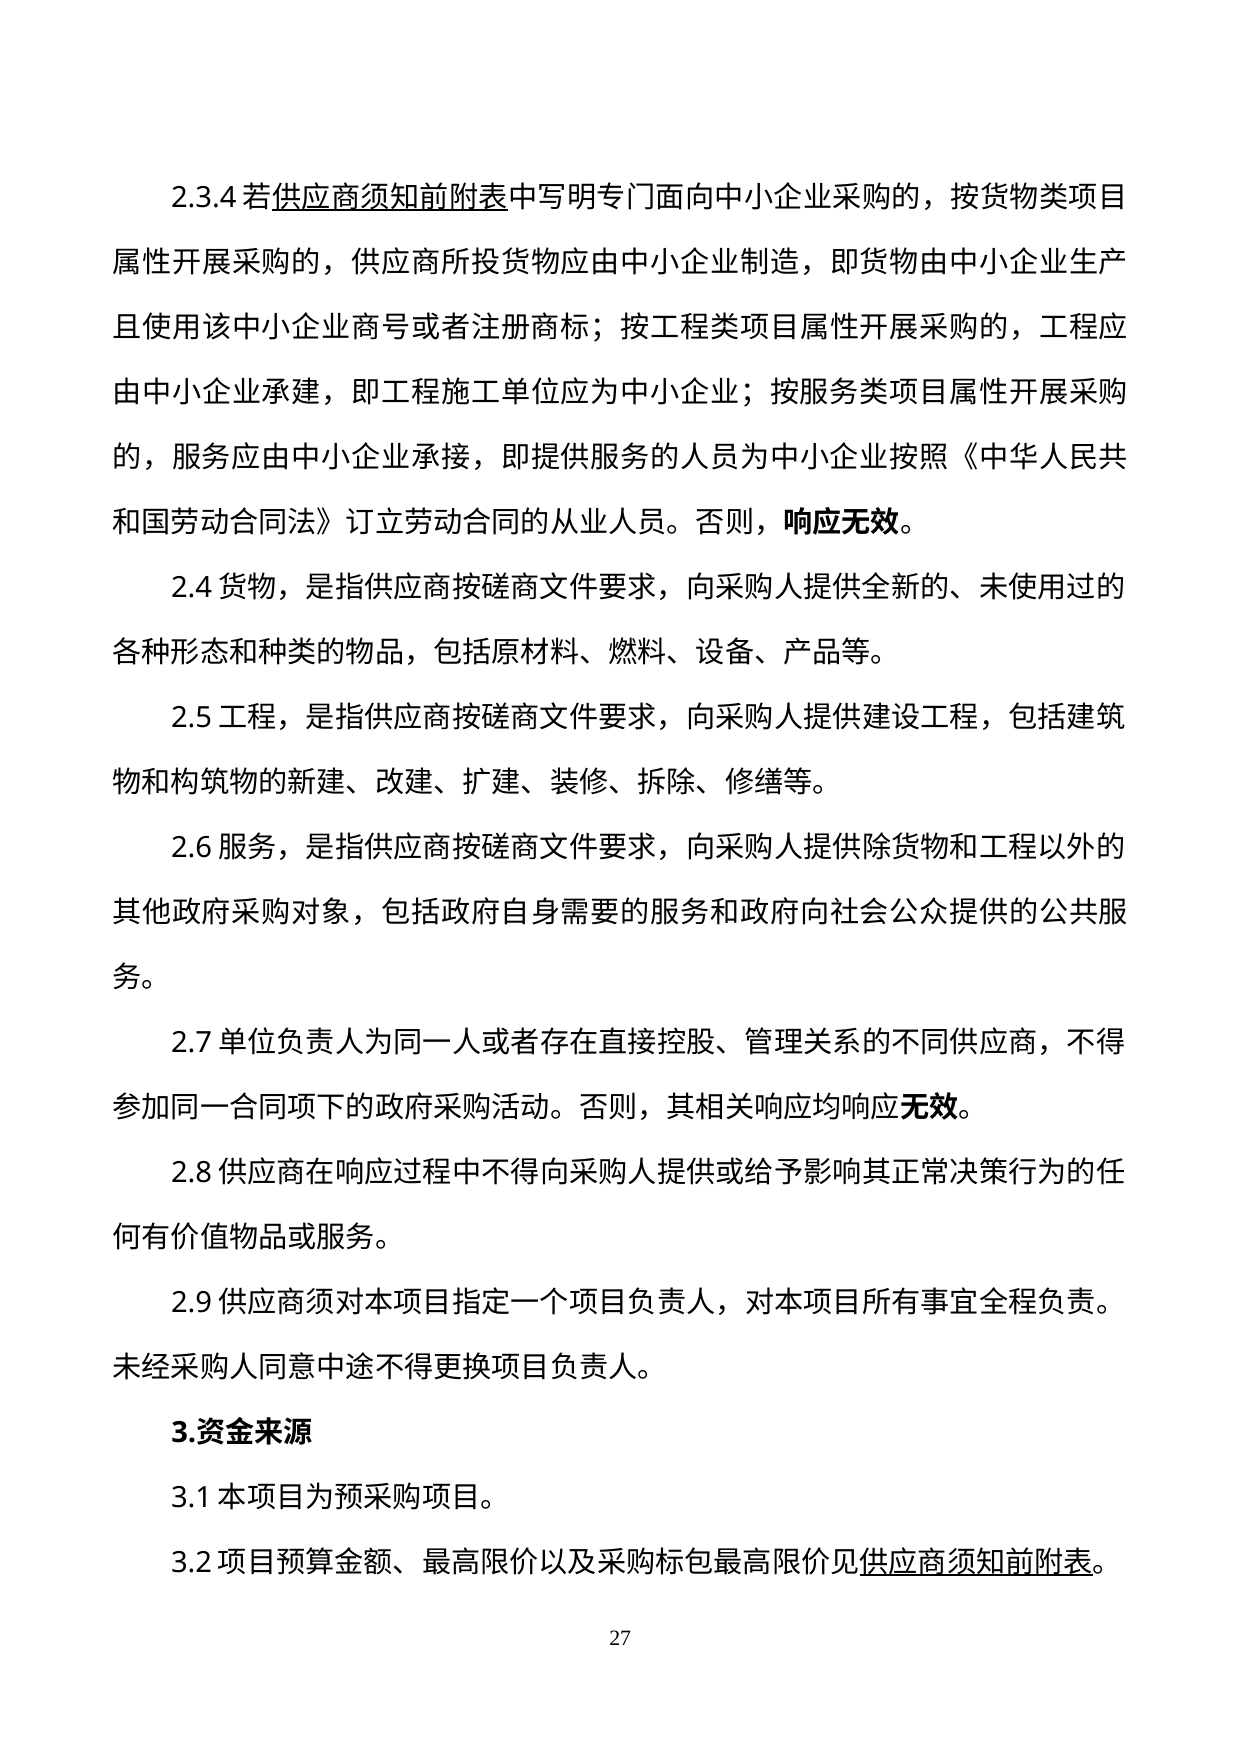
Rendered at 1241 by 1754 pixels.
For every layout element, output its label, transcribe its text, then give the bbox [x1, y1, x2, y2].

text 2.8供应商在响应过程中不得向采购人提供或给予影响其正常决策行为的任何有价值物品或服务。 [112, 1137, 1128, 1267]
text 2.5工程，是指供应商按磋商文件要求，向采购人提供建设工程，包括建筑物和构筑物的新建、改建、扩建、装修、拆除、修缮等。 [112, 682, 1128, 812]
text 2.4货物，是指供应商按磋商文件要求，向采购人提供全新的、未使用过的各种形态和种类的物品，包括原材料、燃料、设备、产品等。 [112, 552, 1128, 682]
text 2.7单位负责人为同一人或者存在直接控股、管理关系的不同供应商，不得参加同一合同项下的政府采购活动。否则，其相关响应均响应无效。 [112, 1007, 1128, 1137]
text 3.资金来源 [112, 1397, 1128, 1462]
text 3.1本项目为预采购项目。 [112, 1462, 1128, 1527]
text 3.2项目预算金额、最高限价以及采购标包最高限价见供应商须知前附表。 [112, 1527, 1128, 1592]
text 2.9供应商须对本项目指定一个项目负责人，对本项目所有事宜全程负责。未经采购人同意中途不得更换项目负责人。 [112, 1267, 1128, 1397]
text 2.6服务，是指供应商按磋商文件要求，向采购人提供除货物和工程以外的其他政府采购对象，包括政府自身需要的服务和政府向社会公众提供的公共服务。 [112, 812, 1128, 1007]
text 2.3.4若供应商须知前附表中写明专门面向中小企业采购的，按货物类项目属性开展采购的，供应商所投货物应由中小企业制造，即货物由中小企业生产且使用该中小企业商号或者注册商标；按工程类项目属性开展采购的，工程应由中小企业承建，即工程施工单位应为中小企业；按服务类项目属性开展采购的，服务应由中小企业承接，即提供服务的人员为中小企业按照《中华人民共和国劳动合同法》订立劳动合同的从业人员。否则，响应无效。 [112, 162, 1128, 552]
